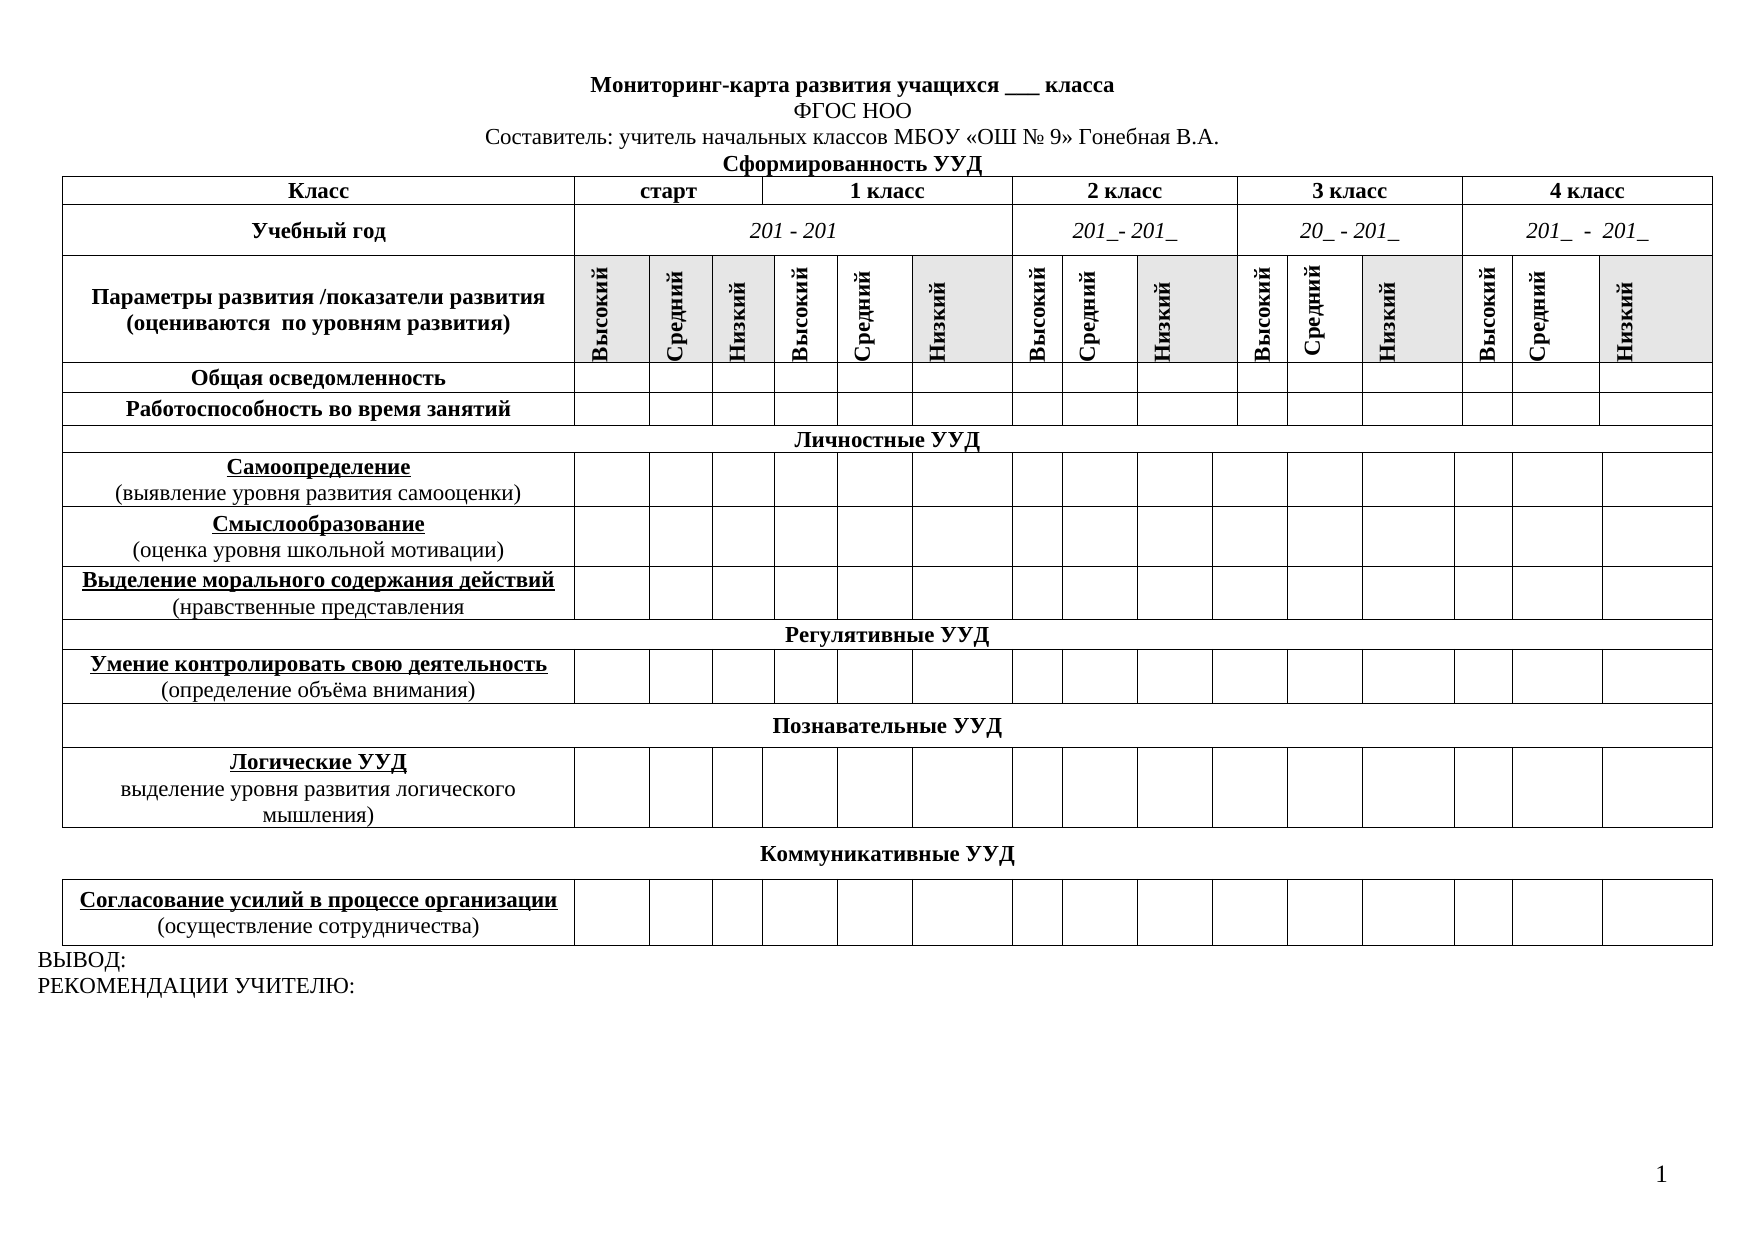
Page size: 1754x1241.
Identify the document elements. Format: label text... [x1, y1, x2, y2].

text РЕКОМЕНДАЦИИ УЧИТЕЛЮ: [37, 972, 1668, 998]
table_cell [1363, 453, 1454, 506]
table_cell [1513, 453, 1602, 506]
table_cell [575, 363, 649, 392]
table_cell [1213, 567, 1287, 619]
table_cell Низкий [913, 256, 1012, 362]
table_cell [1013, 393, 1062, 425]
table_cell Личностные УУД [63, 426, 1712, 452]
table_cell [713, 507, 774, 566]
table_cell [1513, 393, 1599, 425]
table_cell [575, 650, 649, 703]
table_cell [713, 567, 774, 619]
table_cell [838, 650, 912, 703]
table_cell [1138, 453, 1212, 506]
table_cell [913, 748, 1012, 827]
table_cell [1288, 507, 1362, 566]
table_header старт [575, 177, 762, 203]
table_cell [1013, 650, 1062, 703]
subtitle Составитель: учитель начальных классов МБОУ «ОШ № 9» Гонебная В.А. [37, 123, 1668, 150]
table_cell [1288, 880, 1362, 945]
table_cell Познавательные УУД [63, 704, 1712, 747]
table_cell [713, 880, 762, 945]
table_cell [1363, 507, 1454, 566]
table_cell [1455, 453, 1512, 506]
table_cell [1603, 453, 1712, 506]
table_cell [1013, 453, 1062, 506]
table_cell Высокий [1013, 256, 1062, 362]
table_cell [1513, 650, 1602, 703]
table_cell [650, 880, 712, 945]
table_cell Логические УУД выделение уровня развития логического мышления) [63, 748, 574, 827]
table_cell [1288, 393, 1362, 425]
table_cell [1288, 748, 1362, 827]
table_cell Высокий [1238, 256, 1287, 362]
table_cell [1213, 507, 1287, 566]
table_cell [1138, 507, 1212, 566]
table_cell [575, 393, 649, 425]
table_cell [1138, 650, 1212, 703]
table_cell 201 - 201 [575, 205, 1012, 255]
table_cell [575, 507, 649, 566]
table_cell Низкий [713, 256, 774, 362]
table_cell [1288, 567, 1362, 619]
table_cell Общая осведомленность [63, 363, 574, 392]
table_cell [838, 363, 912, 392]
table_header 3 класс [1238, 177, 1462, 203]
table_cell [763, 748, 837, 827]
table_cell Высокий [1463, 256, 1512, 362]
table_cell Средний [838, 256, 912, 362]
table_cell [913, 363, 1012, 392]
table_cell [1238, 363, 1287, 392]
table_cell [775, 650, 837, 703]
table_cell Низкий [1138, 256, 1237, 362]
table_cell [650, 748, 712, 827]
text ФГОС НОО [37, 97, 1668, 123]
table_cell [1213, 453, 1287, 506]
table_cell [1288, 453, 1362, 506]
table_cell [1063, 393, 1137, 425]
table_cell [1603, 567, 1712, 619]
table_cell [1063, 363, 1137, 392]
table_cell [1063, 507, 1137, 566]
table_cell [913, 650, 1012, 703]
table_cell [1363, 567, 1454, 619]
table_cell Коммуникативные УУД [62, 828, 1712, 879]
table_cell Средний [650, 256, 712, 362]
table_cell Работоспособность во время занятий [63, 393, 574, 425]
table_cell [1363, 880, 1454, 945]
table_cell [650, 507, 712, 566]
table_cell [1455, 507, 1512, 566]
table_cell [650, 363, 712, 392]
table_cell [775, 567, 837, 619]
table_cell Низкий [1600, 256, 1712, 362]
table_cell Выделение морального содержания действий (нравственные представления [63, 567, 574, 619]
table_cell [1603, 507, 1712, 566]
subtitle Мониторинг-карта развития учащихся ___ класса [37, 71, 1668, 97]
table_cell [1238, 393, 1287, 425]
table_cell Параметры развития /показатели развития (оцениваются по уровням развития) [63, 256, 574, 362]
table_cell Учебный год [63, 205, 574, 255]
table_cell [775, 393, 837, 425]
table_cell Средний [1063, 256, 1137, 362]
subtitle ВЫВОД: [37, 946, 1668, 972]
table_cell [1463, 363, 1512, 392]
text Сформированность УУД [37, 150, 1668, 176]
table_cell [1138, 363, 1237, 392]
table_cell Низкий [1363, 256, 1462, 362]
table_cell [1513, 748, 1602, 827]
table_cell [913, 393, 1012, 425]
table_cell [1603, 880, 1712, 945]
table_cell Средний [1288, 256, 1362, 362]
table_cell [650, 650, 712, 703]
table_cell Высокий [575, 256, 649, 362]
table_cell [1013, 748, 1062, 827]
table_cell [650, 567, 712, 619]
table_cell [1138, 393, 1237, 425]
table_cell [1513, 567, 1602, 619]
table_cell [575, 748, 649, 827]
table_cell [1603, 748, 1712, 827]
table_cell [713, 650, 774, 703]
table_cell [838, 393, 912, 425]
table_cell [775, 453, 837, 506]
table_cell [1063, 453, 1137, 506]
table_cell [1213, 650, 1287, 703]
table_cell [1455, 650, 1512, 703]
table_cell [1213, 748, 1287, 827]
table_cell [1063, 567, 1137, 619]
table_cell [1063, 880, 1137, 945]
table_cell [1513, 880, 1602, 945]
table_cell [838, 453, 912, 506]
table_cell [1138, 880, 1212, 945]
table_cell [1455, 880, 1512, 945]
table_cell [1063, 650, 1137, 703]
table_header 4 класс [1463, 177, 1712, 203]
table_cell [575, 880, 649, 945]
table_cell [913, 880, 1012, 945]
table_cell Средний [1513, 256, 1599, 362]
table_cell [1513, 507, 1602, 566]
table_cell [775, 363, 837, 392]
table_header 2 класс [1013, 177, 1237, 203]
table_cell [1288, 363, 1362, 392]
table_cell [1455, 567, 1512, 619]
table_cell Смыслообразование (оценка уровня школьной мотивации) [63, 507, 574, 566]
table_cell [838, 880, 912, 945]
table_cell [1600, 363, 1712, 392]
table_cell [1213, 880, 1287, 945]
table_cell [1013, 880, 1062, 945]
table_cell [1513, 363, 1599, 392]
table_cell [775, 507, 837, 566]
table_cell [1013, 507, 1062, 566]
table_cell Высокий [775, 256, 837, 362]
table_cell [913, 507, 1012, 566]
table_cell [1063, 748, 1137, 827]
table_cell Согласование усилий в процессе организации (осуществление сотрудничества) [63, 880, 574, 945]
table_cell [1363, 748, 1454, 827]
table_cell [1138, 748, 1212, 827]
table_cell [1138, 567, 1212, 619]
table_cell [713, 363, 774, 392]
table_cell [1363, 650, 1454, 703]
table_header Класс [63, 177, 574, 203]
table_cell [1463, 393, 1512, 425]
table_cell 201_ - 201_ [1463, 205, 1712, 255]
table_cell [1455, 748, 1512, 827]
table_cell 201_- 201_ [1013, 205, 1237, 255]
table_cell [575, 453, 649, 506]
table_cell [1013, 567, 1062, 619]
table_cell [1600, 393, 1712, 425]
table_cell [575, 567, 649, 619]
table_cell [713, 748, 762, 827]
table_cell [838, 748, 912, 827]
table_cell [1363, 363, 1462, 392]
table_cell [838, 567, 912, 619]
table_cell [713, 453, 774, 506]
table_cell Умение контролировать свою деятельность (определение объёма внимания) [63, 650, 574, 703]
table_cell [913, 567, 1012, 619]
table_cell Регулятивные УУД [63, 620, 1712, 649]
table_cell [1363, 393, 1462, 425]
table_cell 20_ - 201_ [1238, 205, 1462, 255]
table_cell [763, 880, 837, 945]
table_header 1 класс [763, 177, 1012, 203]
table_cell [838, 507, 912, 566]
table_cell [1013, 363, 1062, 392]
table_cell [1288, 650, 1362, 703]
table_cell [713, 393, 774, 425]
table_cell [650, 393, 712, 425]
table_cell [913, 453, 1012, 506]
table_cell [1603, 650, 1712, 703]
table_cell [650, 453, 712, 506]
table_cell Самоопределение (выявление уровня развития самооценки) [63, 453, 574, 506]
